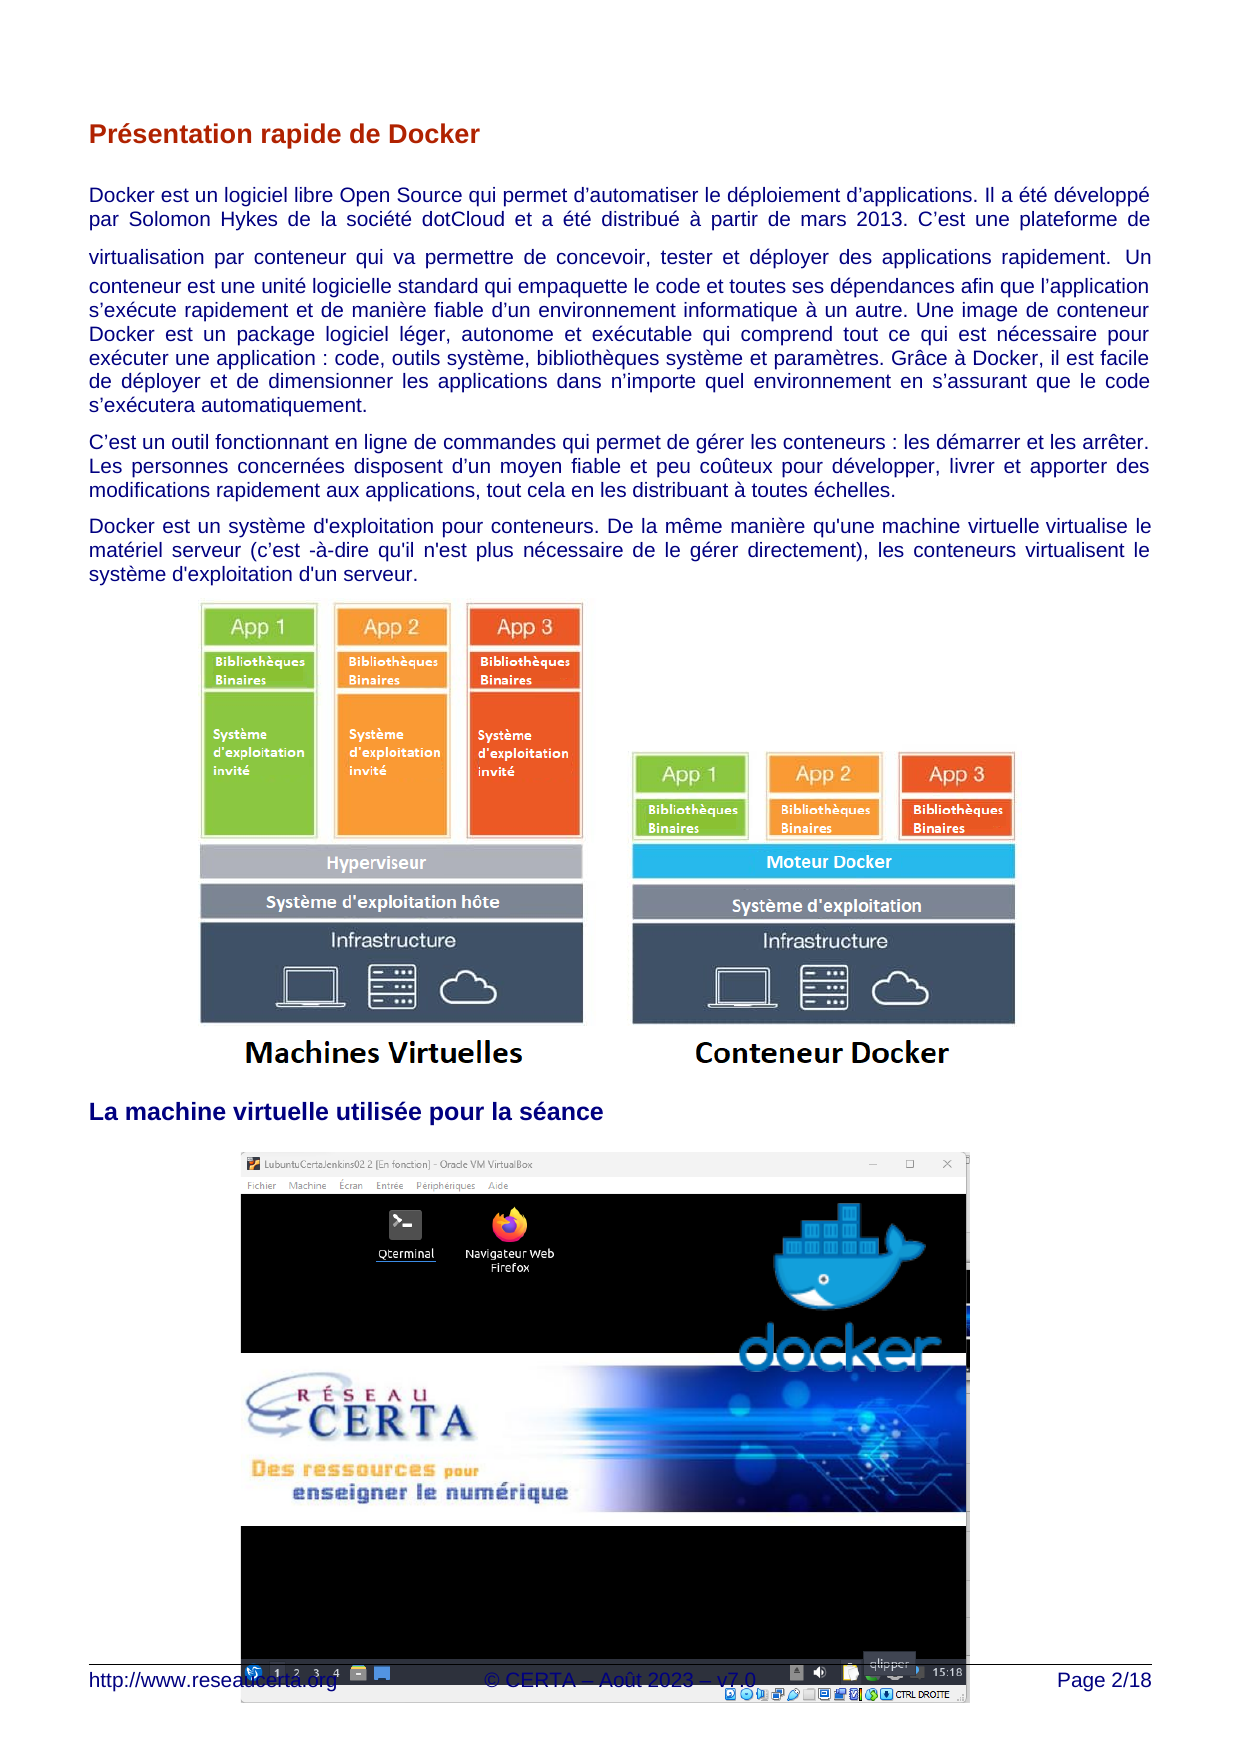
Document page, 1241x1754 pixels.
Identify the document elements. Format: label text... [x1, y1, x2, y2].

text Docker est un système d'exploitation pour conteneurs. De la même manière qu'une machine virtuelle virtualise le matériel serveur (c’est -à-dire qu'il n'est plus nécessaire de le gérer directement), les conteneurs virtualisent le système d'exploitation d'un serveur. [89, 514, 1152, 586]
picture [240, 1665, 970, 1703]
text La machine virtuelle utilisée pour la séance [89, 1096, 1152, 1125]
picture [240, 1152, 1059, 1664]
text Présentation rapide de Docker [89, 118, 1152, 149]
picture [198, 598, 1043, 1072]
text C’est un outil fonctionnant en ligne de commandes qui permet de gérer les conteneurs : les démarrer et les arrêter. Les personnes concernées disposent d’un moyen fiable et peu coûteux pour développer, livrer et apporter des modifications rapidement aux applications, tout cela en les distribuant à toutes échelles. [89, 430, 1152, 502]
text Docker est un logiciel libre Open Source qui permet d’automatiser le déploiement d’applications. Il a été développé par Solomon Hykes de la société dotCloud et a été distribué à partir de mars 2013. C’est une plateforme de virtualisation par conteneur qui va permettre de concevoir, tester et déployer des applications rapidement. Un conteneur est une unité logicielle standard qui empaquette le code et toutes ses dépendances afin que l’application s’exécute rapidement et de manière fiable d’un environnement informatique à un autre. Une image de conteneur Docker est un package logiciel léger, autonome et exécutable qui comprend tout ce qui est nécessaire pour exécuter une application : code, outils système, bibliothèques système et paramètres. Grâce à Docker, il est facile de déployer et de dimensionner les applications dans n’importe quel environnement en s’assurant que le code s’exécutera automatiquement. [89, 183, 1152, 417]
